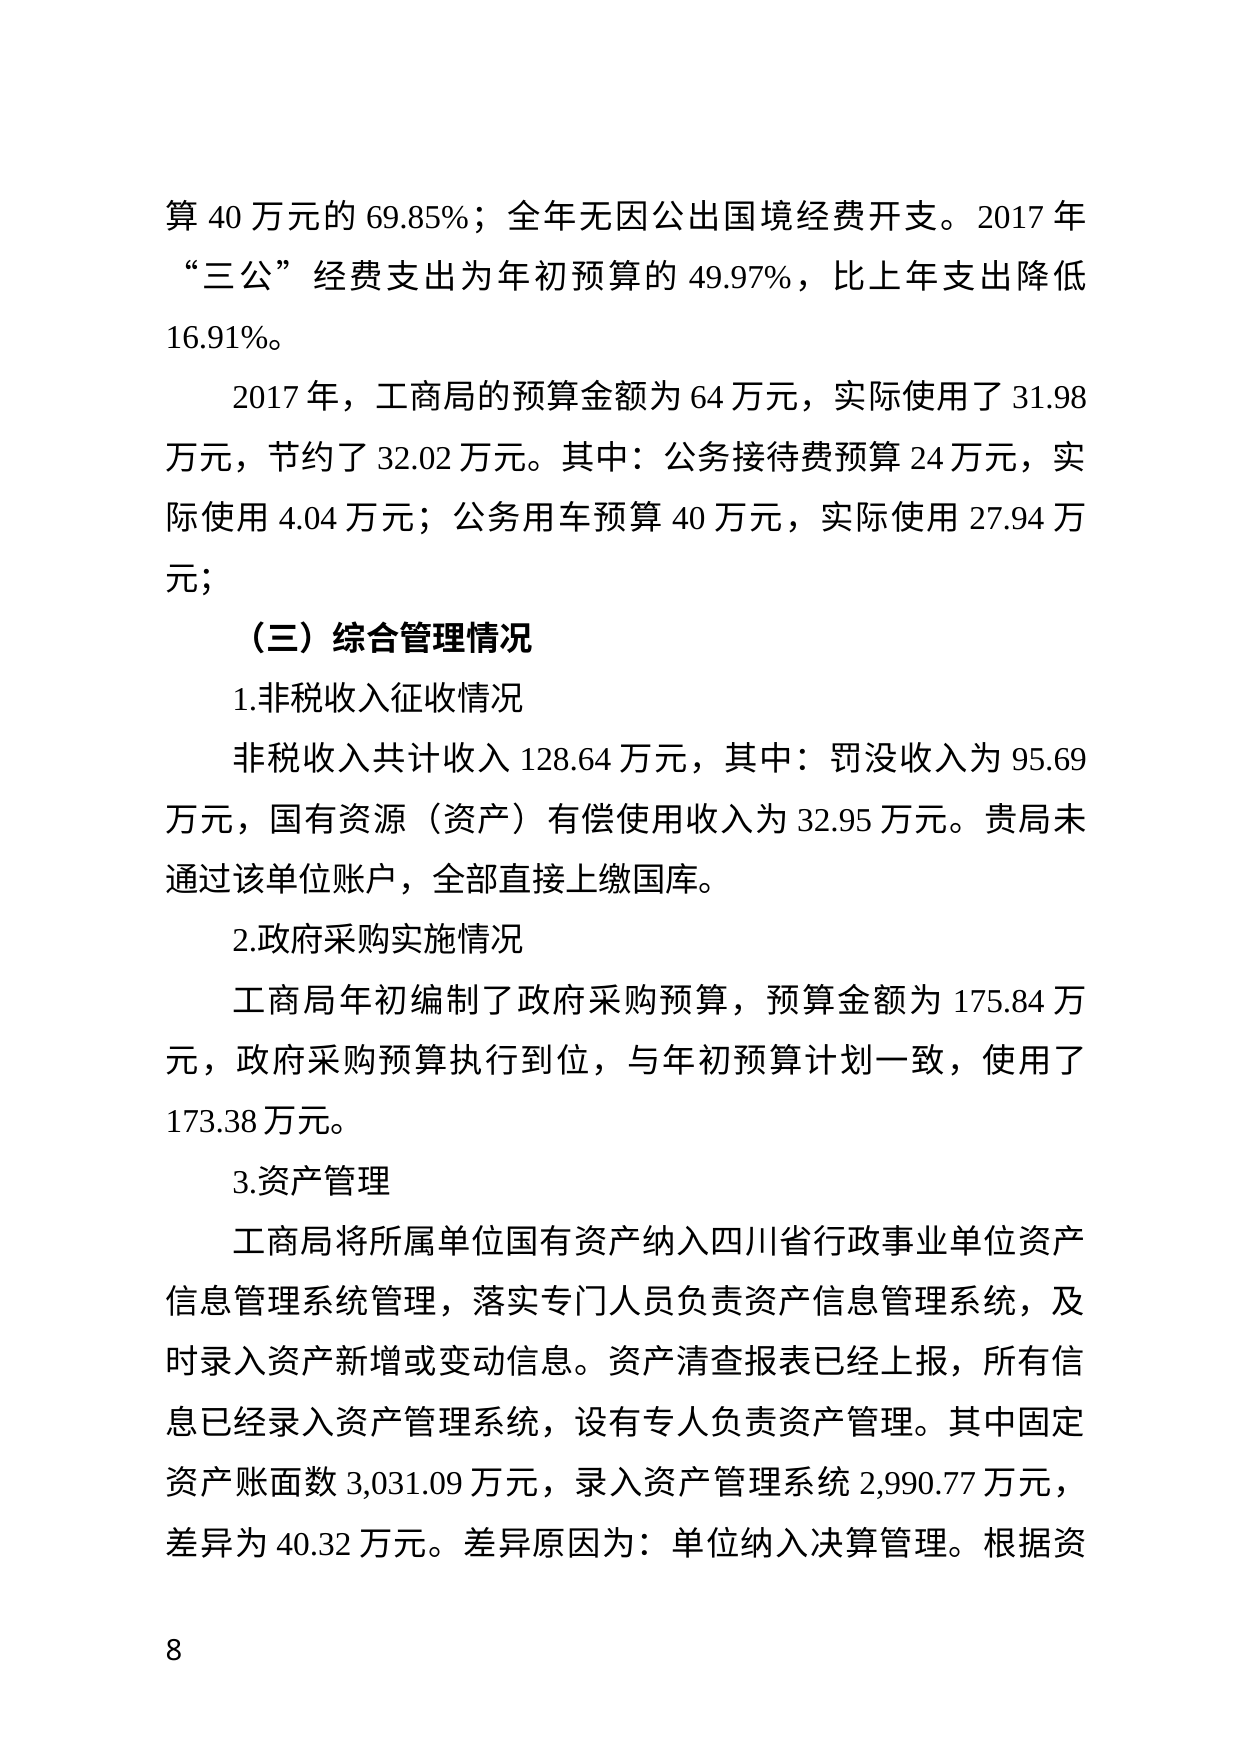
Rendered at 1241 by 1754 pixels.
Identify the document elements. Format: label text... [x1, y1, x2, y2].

text 2017年，工商局的预算金额为64万元，实际使用了31.98万元，节约了32.02万元。其中：公务接待费预算24万元，实际使用4.04万元；公务用车预算40万元，实际使用27.94万元； [165, 364, 1087, 606]
text 工商局年初编制了政府采购预算，预算金额为175.84万元，政府采购预算执行到位，与年初预算计划一致，使用了173.38万元。 [165, 967, 1087, 1148]
text 3.资产管理 [165, 1148, 1087, 1209]
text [165, 183, 1087, 364]
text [165, 1209, 1087, 1571]
text （三）综合管理情况 [165, 606, 1087, 666]
text 1.非税收入征收情况 [165, 666, 1087, 726]
text 2.政府采购实施情况 [165, 907, 1087, 967]
text 非税收入共计收入128.64万元，其中：罚没收入为95.69万元，国有资源（资产）有偿使用收入为32.95万元。贵局未通过该单位账户，全部直接上缴国库。 [165, 726, 1087, 907]
